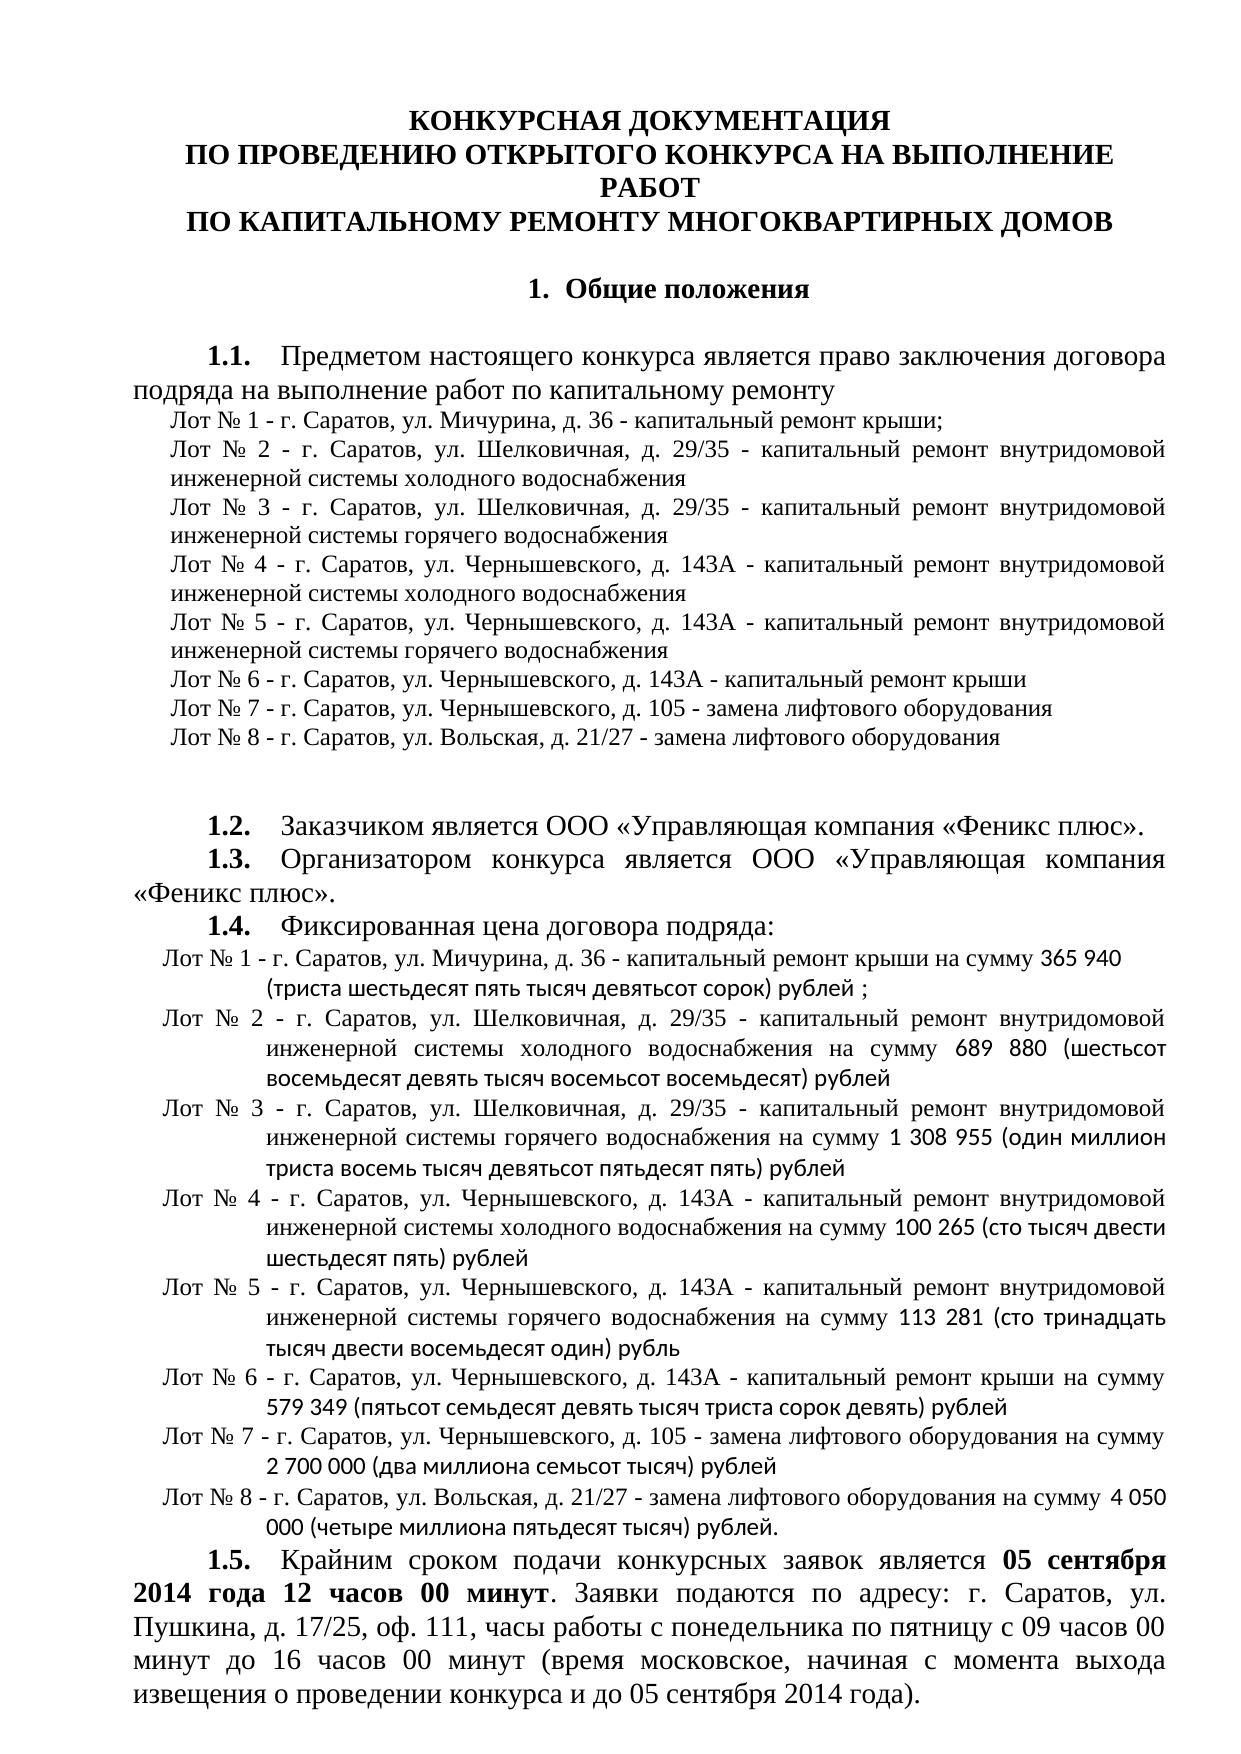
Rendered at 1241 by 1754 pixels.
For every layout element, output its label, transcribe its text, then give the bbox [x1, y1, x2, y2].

text Лот № 2 - г. Саратов, ул. Шелковичная, д. 29/35 - капитальный ремонт внутридомовой инженерной системы холодного водоснабжения [170, 434, 1167, 492]
list Крайним сроком подачи конкурсных заявок является 05 сентября 2014 года 12 часов 00 минут. Заявки подаются по адресу: г. Саратов, ул. Пушкина, д. 17/25, оф. 111, часы работы с понедельника по пятницу с 09 часов 00 минут до 16 часов 00 минут (время московское, начиная с момента выхода извещения о проведении конкурса и до 05 сентября 2014 года). [133, 1542, 1167, 1709]
text Лот № 8 - г. Саратов, ул. Вольская, д. 21/27 - замена лифтового оборудования [170, 722, 1167, 750]
text Конкурсная документация [133, 103, 1167, 137]
text Лот № 7 - г. Саратов, ул. Чернышевского, д. 105 - замена лифтового оборудования на сумму 2 700 000 (два миллиона семьсот тысяч) рублей [162, 1421, 1167, 1481]
list Фиксированная цена договора подряда: [133, 908, 1167, 942]
list Заказчиком является ООО «Управляющая компания «Феникс плюс». [133, 808, 1167, 841]
text Лот № 8 - г. Саратов, ул. Вольская, д. 21/27 - замена лифтового оборудования на сумму 4 050 000 (четыре миллиона пятьдесят тысяч) рублей. [162, 1481, 1167, 1542]
text Лот № 7 - г. Саратов, ул. Чернышевского, д. 105 - замена лифтового оборудования [170, 693, 1167, 722]
text Лот № 6 - г. Саратов, ул. Чернышевского, д. 143А - капитальный ремонт крыши на сумму 579 349 (пятьсот семьдесят девять тысяч триста сорок девять) рублей [162, 1362, 1167, 1421]
list Предметом настоящего конкурса является право заключения договора подряда на выполнение работ по капитальному ремонту [133, 338, 1167, 405]
text Лот № 3 - г. Саратов, ул. Шелковичная, д. 29/35 - капитальный ремонт внутридомовой инженерной системы горячего водоснабжения [170, 492, 1167, 549]
text Лот № 5 - г. Саратов, ул. Чернышевского, д. 143А - капитальный ремонт внутридомовой инженерной системы горячего водоснабжения [170, 607, 1167, 664]
text Лот № 4 - г. Саратов, ул. Чернышевского, д. 143А - капитальный ремонт внутридомовой инженерной системы холодного водоснабжения [170, 549, 1167, 607]
text Лот № 4 - г. Саратов, ул. Чернышевского, д. 143А - капитальный ремонт внутридомовой инженерной системы холодного водоснабжения на сумму 100 265 (сто тысяч двести шестьдесят пять) рублей [162, 1183, 1167, 1272]
text Лот № 6 - г. Саратов, ул. Чернышевского, д. 143А - капитальный ремонт крыши [170, 664, 1167, 693]
text Лот № 1 - г. Саратов, ул. Мичурина, д. 36 - капитальный ремонт крыши; [170, 405, 1167, 434]
list Общие положения [170, 271, 1167, 305]
list Организатором конкурса является ООО «Управляющая компания «Феникс плюс». [133, 841, 1167, 908]
text Лот № 3 - г. Саратов, ул. Шелковичная, д. 29/35 - капитальный ремонт внутридомовой инженерной системы горячего водоснабжения на сумму 1 308 955 (один миллион триста восемь тысяч девятьсот пятьдесят пять) рублей [162, 1093, 1167, 1183]
text Лот № 1 - г. Саратов, ул. Мичурина, д. 36 - капитальный ремонт крыши на сумму 365 940 (триста шестьдесят пять тысяч девятьсот сорок) рублей ; [162, 942, 1167, 1003]
text по проведению открытого конкурса на выполнение работ [133, 137, 1167, 204]
text Лот № 2 - г. Саратов, ул. Шелковичная, д. 29/35 - капитальный ремонт внутридомовой инженерной системы холодного водоснабжения на сумму 689 880 (шестьсот восемьдесят девять тысяч восемьсот восемьдесят) рублей [162, 1003, 1167, 1093]
text по капитальному ремонту многоквартирных домов [133, 204, 1167, 238]
text Лот № 5 - г. Саратов, ул. Чернышевского, д. 143А - капитальный ремонт внутридомовой инженерной системы горячего водоснабжения на сумму 113 281 (сто тринадцать тысяч двести восемьдесят один) рубль [162, 1272, 1167, 1362]
